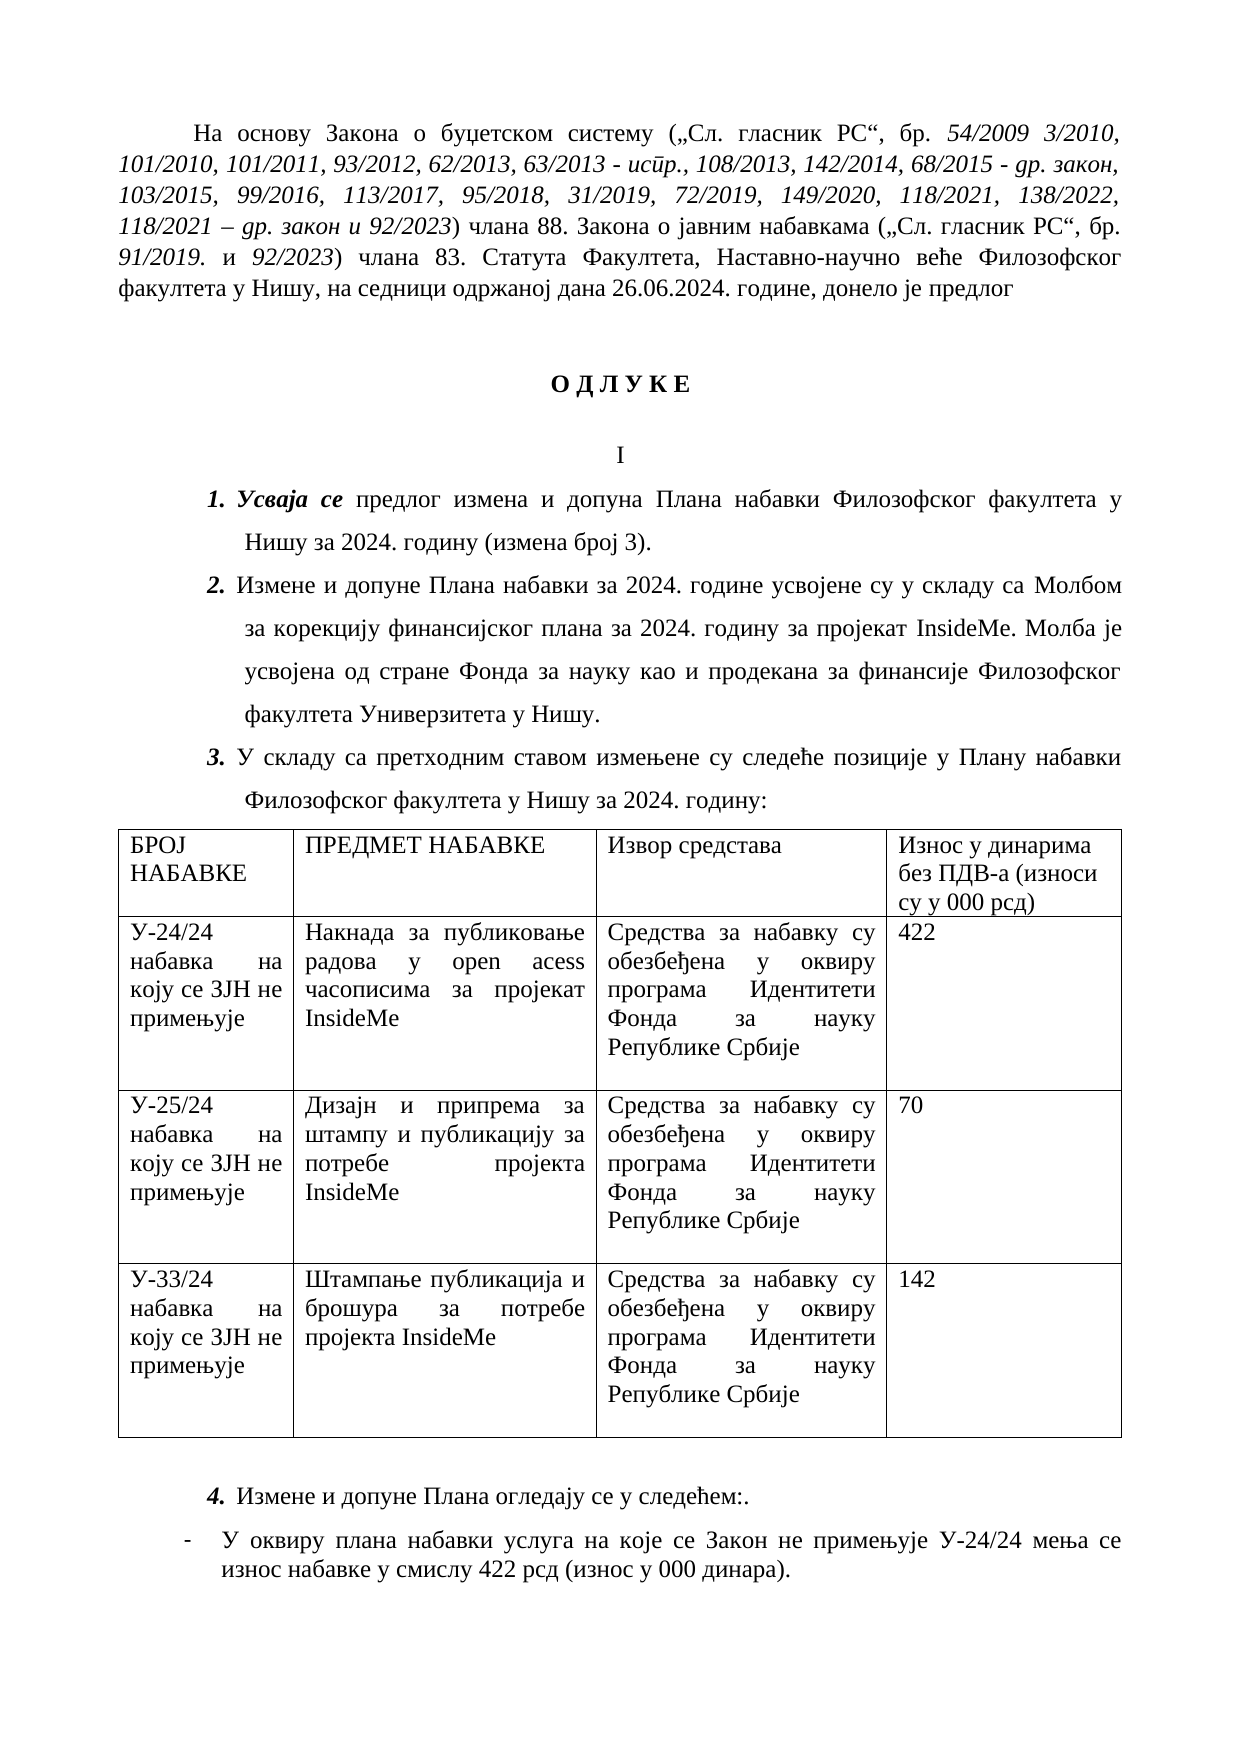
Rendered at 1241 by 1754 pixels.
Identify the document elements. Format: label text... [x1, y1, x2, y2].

table_cell Средства за набавку су обезбеђена у оквиру програма Идентитети Фонда за науку Републике Србије [597, 1264, 886, 1437]
list Измене и допуне Плана набавки за 2024. године усвојене су у складу са Молбом за корекцију финансијског плана за 2024. годину за пројекат InsideMe. Молба је усвојена од стране Фонда за науку као и продекана за финансије Филозофског факултета Универзитета у Нишу. [207, 570, 1122, 728]
table_cell У-33/24 набавка на коју се ЗЈН не примењује [119, 1264, 293, 1437]
text I [118, 441, 1122, 469]
table_cell Средства за набавку су обезбеђена у оквиру програма Идентитети Фонда за науку Републике Србије [597, 917, 886, 1089]
table_cell Средства за набавку су обезбеђена у оквиру програма Идентитети Фонда за науку Републике Србије [597, 1091, 886, 1263]
table_header Износ у динарима без ПДВ-а (износи су у 000 рсд) [887, 830, 1121, 916]
list Усвaја се предлог измена и допуна Плана набавки Филозофског факултета у Нишу за 2024. годину (измена број 3). [207, 484, 1122, 556]
table_header БРОЈ НАБАВКЕ [119, 830, 293, 916]
list У складу са претходним ставом измењене су следеће позиције у Плану набавки Филозофског факултета у Нишу за 2024. годину: [207, 742, 1122, 814]
text На основу Закона о буџетском систему („Сл. гласник РС“, бр. 54/2009 3/2010, 101/2010, 101/2011, 93/2012, 62/2013, 63/2013 - испр., 108/2013, 142/2014, 68/2015 - др. закон, 103/2015, 99/2016, 113/2017, 95/2018, 31/2019, 72/2019, 149/2020, 118/2021, 138/2022, 118/2021 – др. закон и 92/2023) члана 88. Закона о јавним набавкама („Сл. гласник РС“, бр. 91/2019. и 92/2023) члана 83. Статута Факултета, Наставно-научно веће Филозофског факултета у Нишу, на седници одржаној дана 26.06.2024. године, донело је предлог [118, 118, 1122, 302]
table_cell У-24/24 набавка на коју се ЗЈН не примењује [119, 917, 293, 1089]
table_cell 142 [887, 1264, 1121, 1437]
table_cell Дизајн и припрема за штампу и публикацију за потребе пројекта InsideMe [294, 1091, 596, 1263]
list У оквиру плана набавки услуга на које се Закон не примењује У-24/24 мења се износ набавке у смислу 422 рсд (износ у 000 динара). [184, 1524, 1122, 1583]
table_header ПРЕДМЕТ НАБАВКЕ [294, 830, 596, 916]
table_cell Накнада за публиковање радова у open acess часописима за пројекат InsideMe [294, 917, 596, 1089]
table_cell У-25/24 набавка на коју се ЗЈН не примењује [119, 1091, 293, 1263]
text О Д Л У К E [118, 369, 1122, 397]
table_cell 422 [887, 917, 1121, 1089]
table_cell Штампање публикација и брошура за потребе пројекта InsideMe [294, 1264, 596, 1437]
table_cell 70 [887, 1091, 1121, 1263]
table_header Извор средстава [597, 830, 886, 916]
list Измене и допуне Плана огледају се у следећем:. [207, 1481, 1122, 1509]
